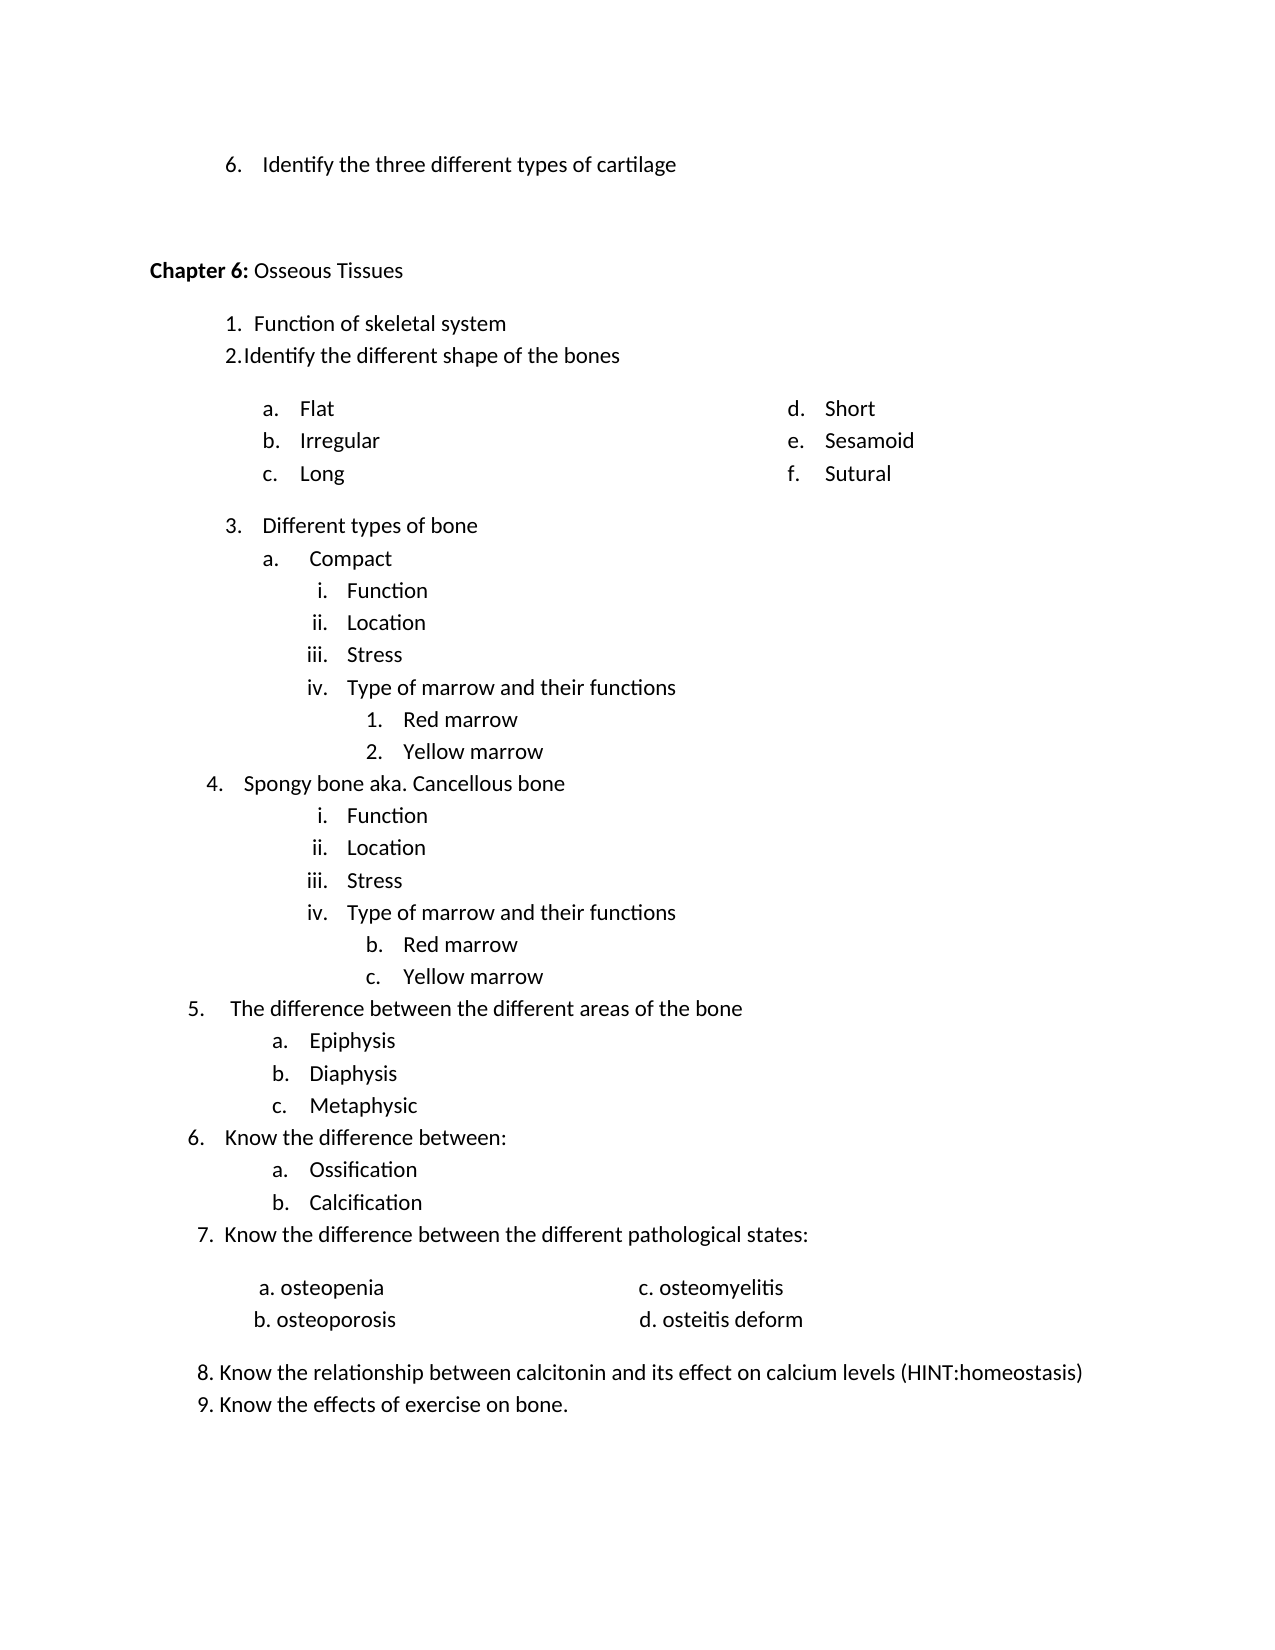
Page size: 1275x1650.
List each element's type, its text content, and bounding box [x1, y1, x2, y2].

list Stress [328, 866, 1125, 894]
list Type of marrow and their functions [328, 898, 1125, 926]
list Know the difference between: [187, 1123, 1125, 1151]
list d. osteitis deform [637, 1305, 1125, 1333]
list Sesamoid [787, 426, 1125, 454]
list Epiphysis [272, 1027, 1125, 1055]
list Stress [328, 640, 1125, 668]
list Flat [262, 394, 600, 422]
list Compact [262, 544, 1125, 572]
list Red marrow [366, 930, 1125, 958]
list Function of skeletal system [225, 309, 1125, 337]
list The difference between the different areas of the bone [187, 994, 1125, 1022]
list a. osteopenia [197, 1273, 628, 1301]
list Short [787, 394, 1125, 422]
list Long [262, 459, 600, 487]
list Identify the three different types of cartilage [225, 150, 1125, 178]
list Red marrow [366, 705, 1125, 733]
list Identify the different shape of the bones [225, 341, 1125, 369]
list Function [328, 801, 1125, 829]
list Spongy bone aka. Cancellous bone [206, 769, 1125, 797]
list Type of marrow and their functions [328, 673, 1125, 701]
text Chapter 6: Osseous Tissues [150, 256, 1125, 284]
list Different types of bone [225, 512, 1125, 540]
list 9. Know the effects of exercise on bone. [197, 1390, 1125, 1418]
list Calcification [272, 1188, 1125, 1216]
list Function [328, 576, 1125, 604]
list Yellow marrow [366, 962, 1125, 990]
list Sutural [787, 459, 1125, 487]
list Yellow marrow [366, 737, 1125, 765]
list Diaphysis [272, 1059, 1125, 1087]
list 8. Know the relationship between calcitonin and its effect on calcium levels (HINT:homeostasis) [197, 1358, 1125, 1386]
list b. osteoporosis [197, 1305, 628, 1333]
list Location [328, 608, 1125, 636]
list c. osteomyelitis [637, 1273, 1125, 1301]
list Metaphysic [272, 1091, 1125, 1119]
list Irregular [262, 426, 600, 454]
list Ossification [272, 1155, 1125, 1183]
list 7. Know the difference between the different pathological states: [197, 1220, 1125, 1248]
list Location [328, 833, 1125, 862]
